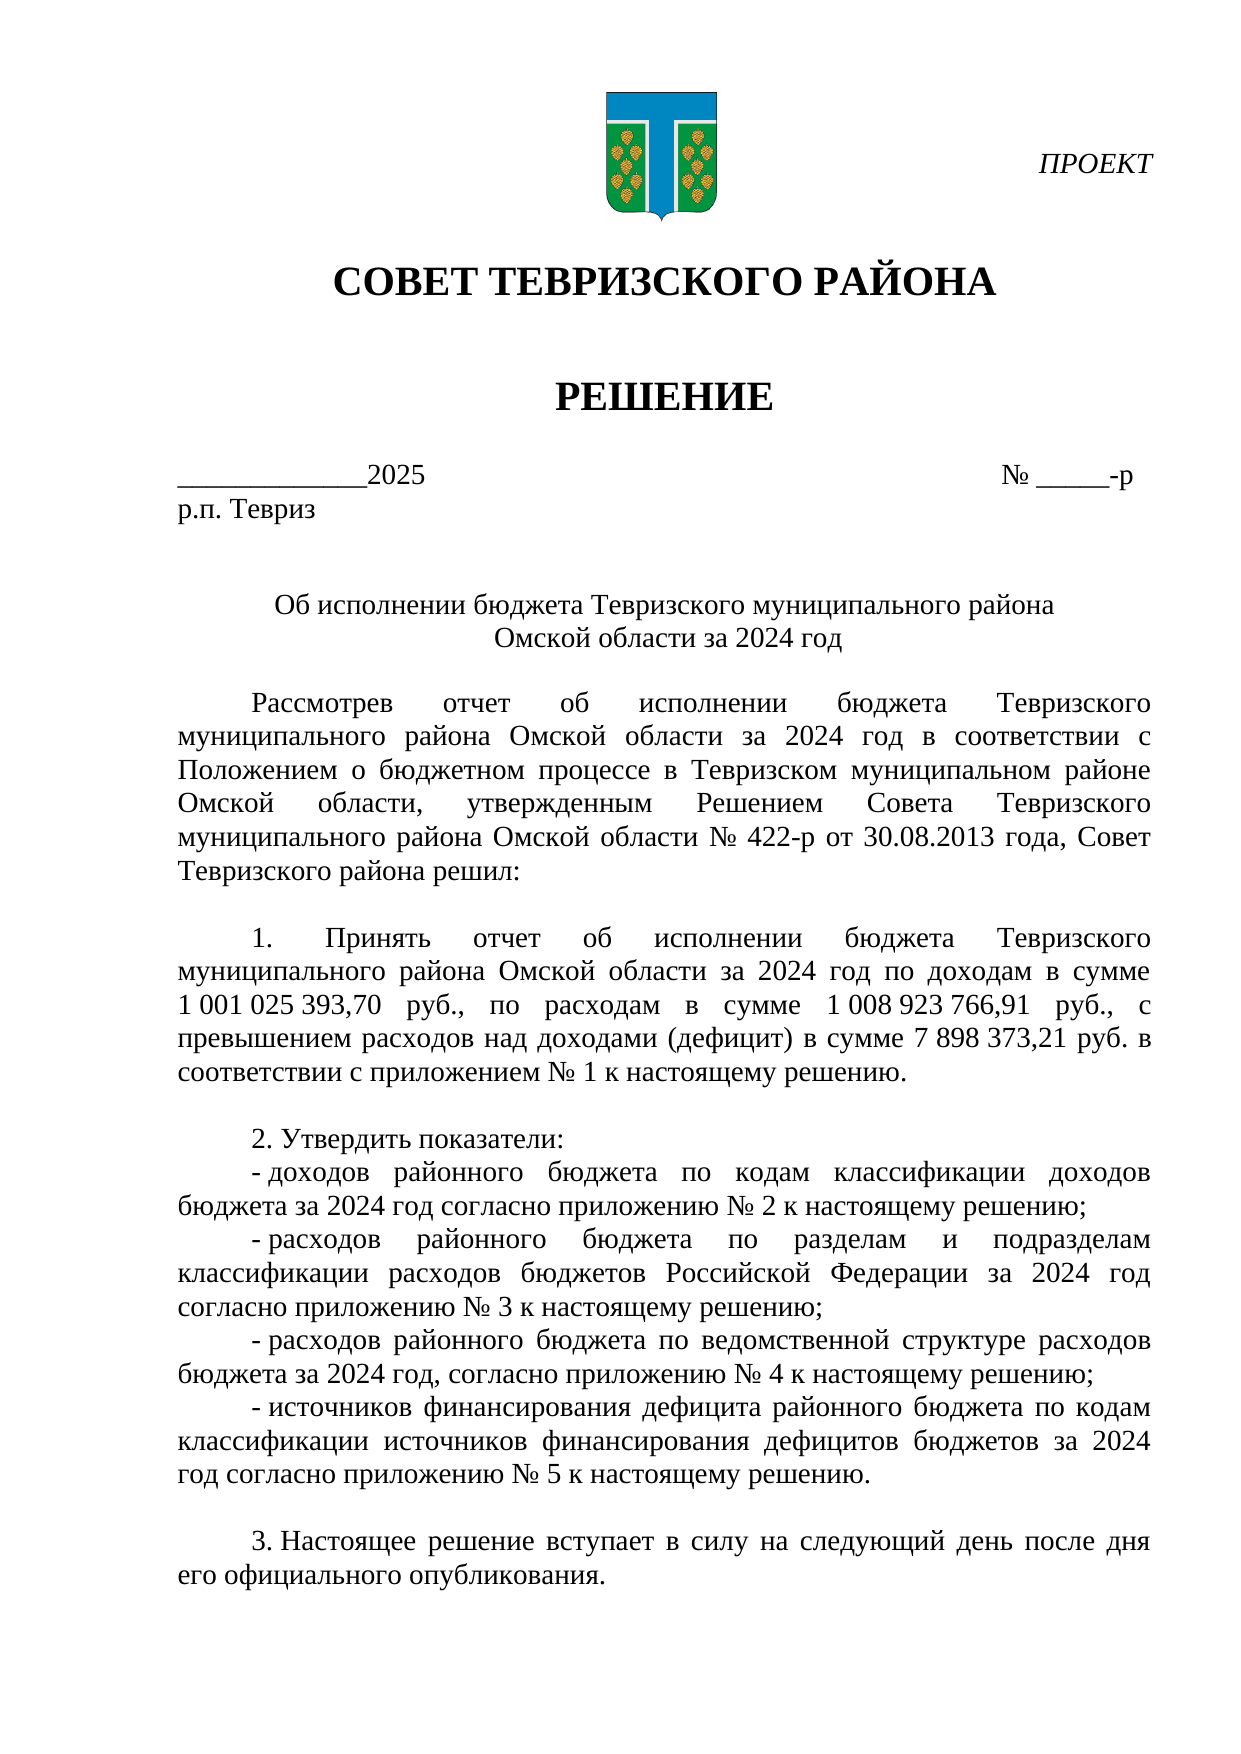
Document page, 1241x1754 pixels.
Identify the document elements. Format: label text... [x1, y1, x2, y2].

text _____________2025 № _____-р [177, 457, 1152, 491]
text Омской области за 2024 год [177, 620, 1152, 654]
title - источников финансирования дефицита районного бюджета по кодам классификации источников финансирования дефицитов бюджетов за 2024 год согласно приложению № 5 к настоящему решению. [177, 1389, 1152, 1490]
text РЕШЕНИЕ [177, 371, 1152, 419]
text ПРОЕКТ [177, 146, 1152, 179]
picture [606, 179, 719, 223]
text Рассмотрев отчет об исполнении бюджета Тевризского муниципального района Омской области за 2024 год в соответствии с Положением о бюджетном процессе в Тевризском муниципальном районе Омской области, утвержденным Решением Совета Тевризского муниципального района Омской области № 422-р от 30.08.2013 года, Совет Тевризского района решил: [177, 685, 1152, 886]
picture [606, 120, 648, 146]
text Об исполнении бюджета Тевризского муниципального района [177, 587, 1152, 620]
text 2. Утвердить показатели: [177, 1121, 1152, 1154]
picture [675, 92, 719, 146]
title 3. Настоящее решение вступает в силу на следующий день после дня его официального опубликования. [177, 1523, 1152, 1591]
text СОВЕТ ТЕВРИЗСКОГО РАЙОНА [177, 256, 1152, 304]
text - расходов районного бюджета по ведомственной структуре расходов бюджета за 2024 год, согласно приложению № 4 к настоящему решению; [177, 1322, 1152, 1389]
list Принять отчет об исполнении бюджета Тевризского муниципального района Омской области за 2024 год по доходам в сумме 1 001 025 393,70 руб., по расходам в сумме 1 008 923 766,91 руб., с превышением расходов над доходами (дефицит) в сумме 7 898 373,21 руб. в соответствии с приложением № 1 к настоящему решению. [177, 920, 1152, 1087]
text р.п. Тевриз [177, 491, 1152, 524]
text - доходов районного бюджета по кодам классификации доходов бюджета за 2024 год согласно приложению № 2 к настоящему решению; [177, 1154, 1152, 1222]
text - расходов районного бюджета по разделам и подразделам классификации расходов бюджетов Российской Федерации за 2024 год согласно приложению № 3 к настоящему решению; [177, 1222, 1152, 1322]
